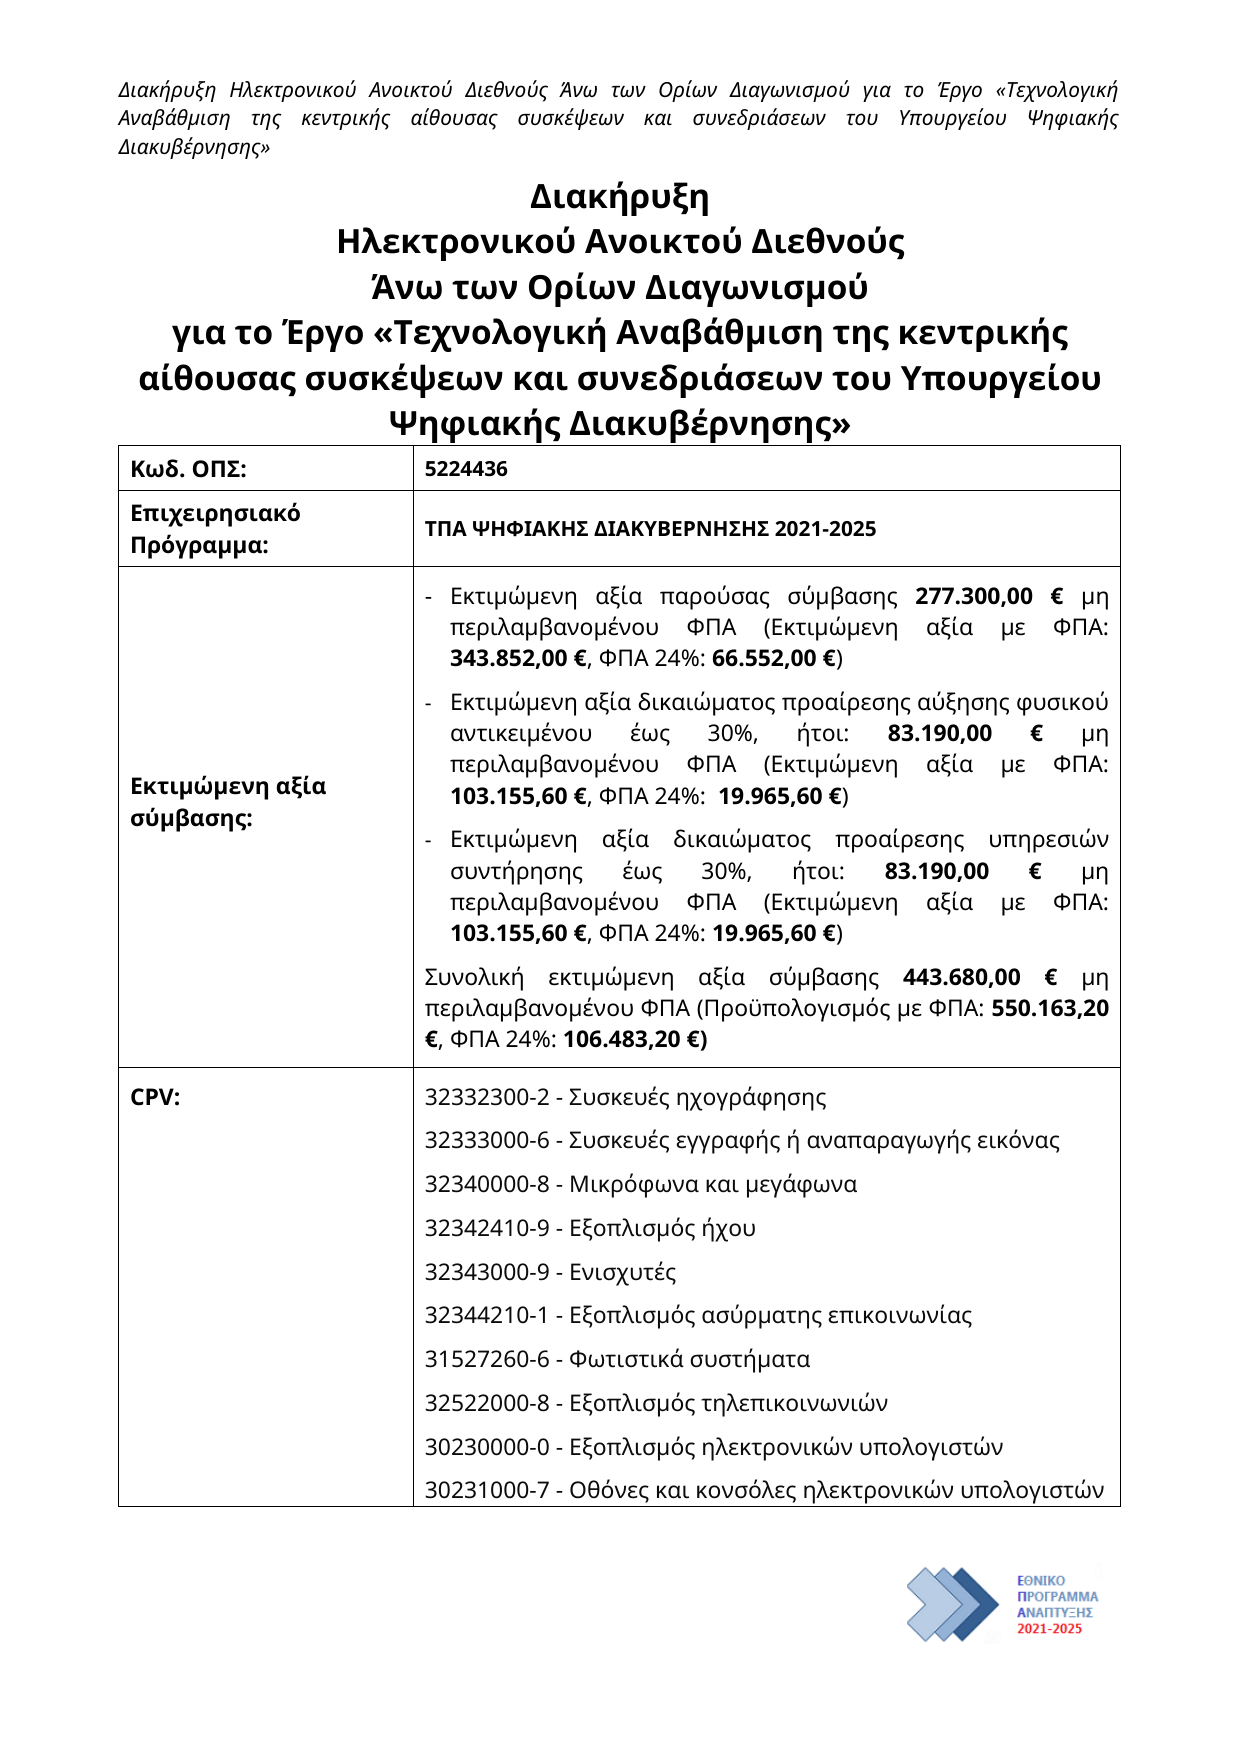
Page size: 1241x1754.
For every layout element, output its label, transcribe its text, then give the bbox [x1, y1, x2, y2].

text για το Έργο «Τεχνολογική Αναβάθμιση της κεντρικής αίθουσας συσκέψεων και συνεδριάσεων του Υπουργείου Ψηφιακής Διακυβέρνησης» [118, 309, 1122, 445]
table_header Κωδ. ΟΠΣ: [119, 446, 413, 490]
table_cell Επιχειρησιακό Πρόγραμμα: [119, 491, 413, 566]
table_header 5224436 [414, 446, 1120, 490]
text Διακήρυξη [118, 173, 1122, 218]
table_cell CPV: [119, 1068, 413, 1506]
text Άνω των Ορίων Διαγωνισμού [118, 264, 1122, 309]
text Ηλεκτρονικού Ανοικτού Διεθνούς [118, 218, 1122, 264]
table_cell Εκτιμώμενη αξία παρούσας σύμβασης 277.300,00 € μη περιλαμβανομένου ΦΠΑ (Εκτιμώμενη αξία με ΦΠΑ: 343.852,00 €, ΦΠΑ 24%: 66.552,00 €) Εκτιμώμενη αξία δικαιώματος προαίρεσης αύξησης φυσικού αντικειμένου έως 30%, ήτοι: 83.190,00 € μη περιλαμβανομένου ΦΠΑ (Εκτιμώμενη αξία με ΦΠΑ: 103.155,60 €, ΦΠΑ 24%: 19.965,60 €) Εκτιμώμενη αξία δικαιώματος προαίρεσης υπηρεσιών συντήρησης έως 30%, ήτοι: 83.190,00 € μη περιλαμβανομένου ΦΠΑ (Εκτιμώμενη αξία με ΦΠΑ: 103.155,60 €, ΦΠΑ 24%: 19.965,60 €) Συνολική εκτιμώμενη αξία σύμβασης 443.680,00 € μη περιλαμβανομένου ΦΠΑ (Προϋπολογισμός με ΦΠΑ: 550.163,20 €, ΦΠΑ 24%: 106.483,20 €) [414, 567, 1120, 1067]
table_cell ΤΠΑ ΨΗΦΙΑΚΗΣ ΔΙΑΚΥΒΕΡΝΗΣΗΣ 2021-2025 [414, 491, 1120, 566]
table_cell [414, 1068, 1120, 1506]
table_cell Εκτιμώμενη αξία σύμβασης: [119, 567, 413, 1067]
